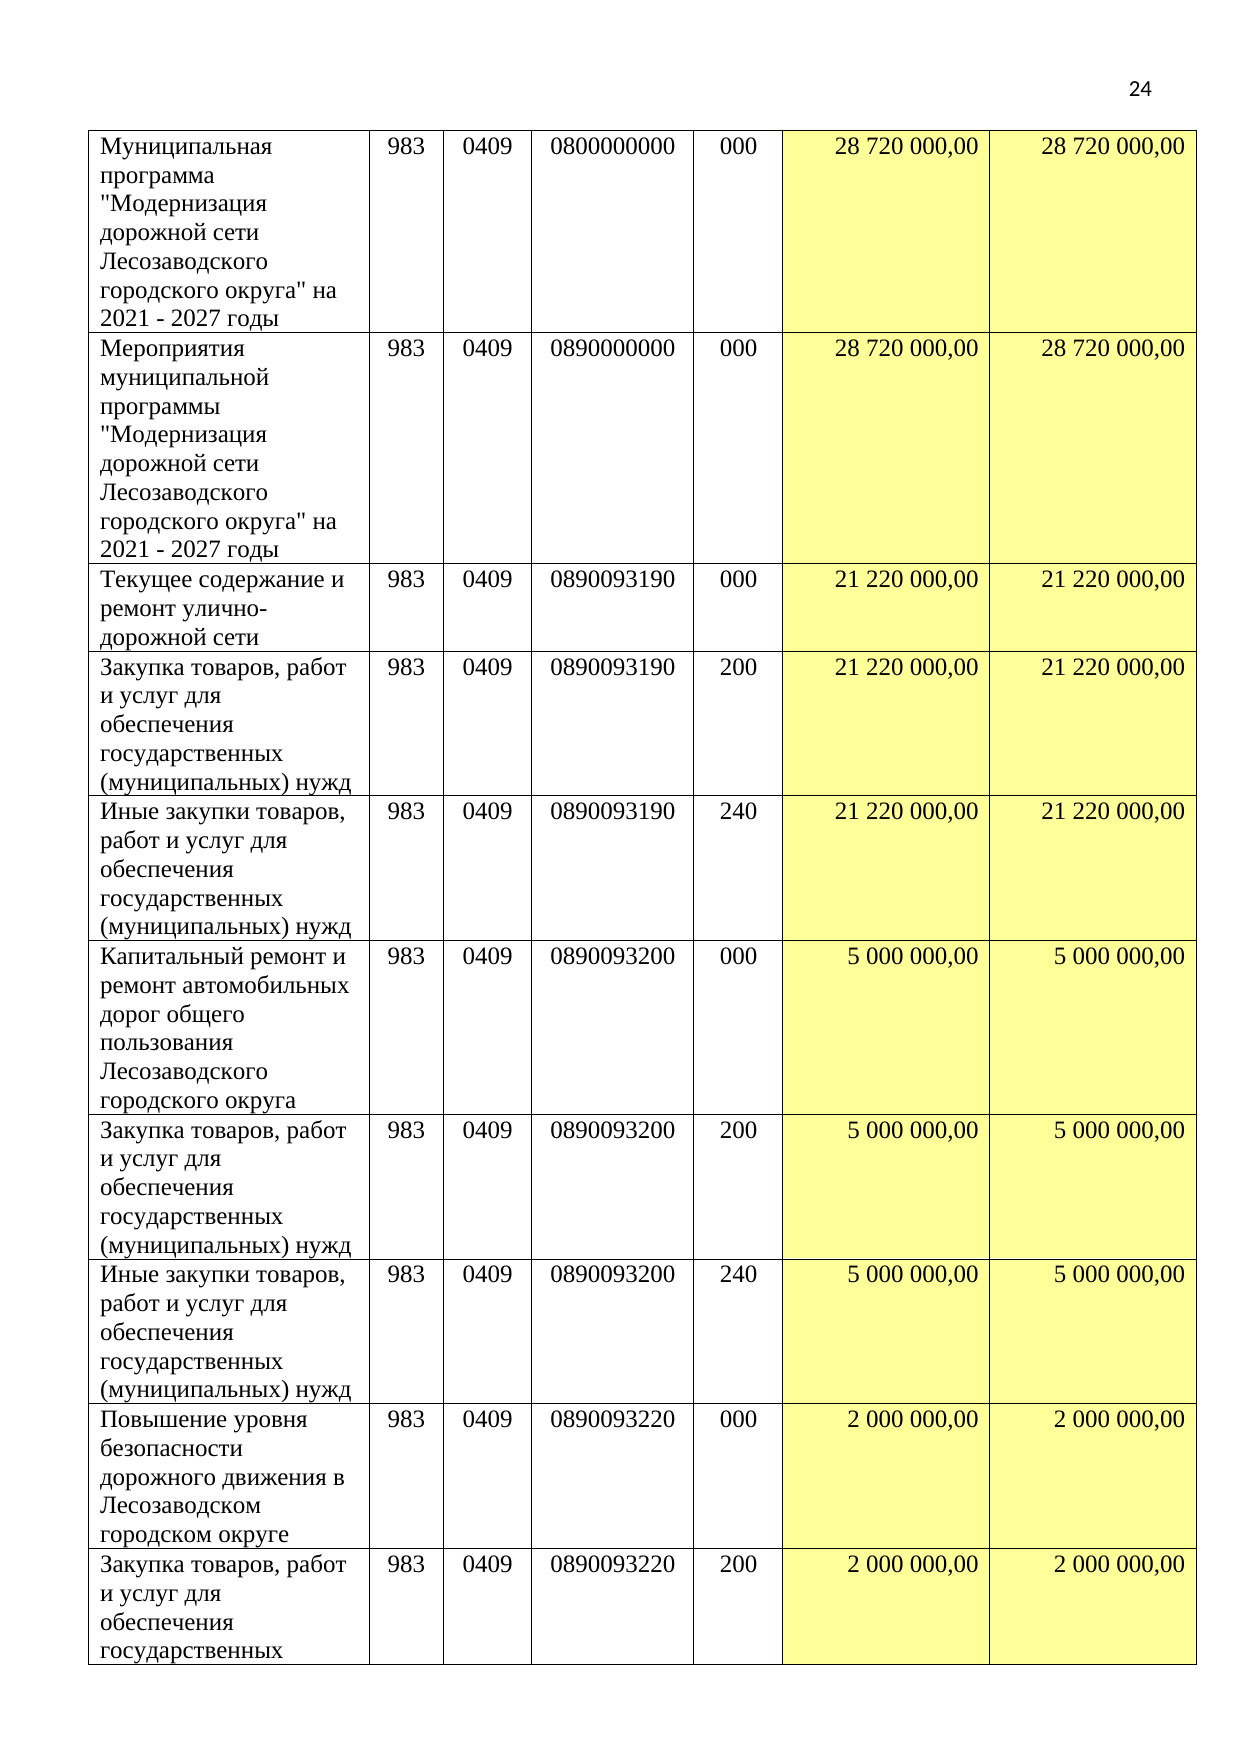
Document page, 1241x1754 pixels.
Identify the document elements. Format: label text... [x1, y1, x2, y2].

table_cell 200 [694, 652, 782, 795]
table_cell 983 [370, 1115, 443, 1258]
table_cell 0409 [444, 941, 531, 1114]
table_cell Повышение уровня безопасности дорожного движения в Лесозаводском городском округе [89, 1404, 369, 1548]
table_cell 21 220 000,00 [990, 564, 1196, 651]
table_cell 28 720 000,00 [990, 333, 1196, 563]
table_cell Мероприятия муниципальной программы "Модернизация дорожной сети Лесозаводского городского округа" на 2021 - 2027 годы [89, 333, 369, 563]
table_cell 5 000 000,00 [783, 1115, 989, 1258]
table_cell 0409 [444, 1260, 531, 1403]
table_cell 0800000000 [532, 131, 693, 332]
table_cell 0890093200 [532, 941, 693, 1114]
table_cell 2 000 000,00 [783, 1549, 989, 1664]
table_cell 0409 [444, 1115, 531, 1258]
table_cell 240 [694, 1260, 782, 1403]
table_cell 0409 [444, 131, 531, 332]
table_cell 0890093190 [532, 652, 693, 795]
table_cell 0890000000 [532, 333, 693, 563]
table_cell 000 [694, 131, 782, 332]
table_cell 0409 [444, 333, 531, 563]
table_cell 21 220 000,00 [783, 652, 989, 795]
table_cell Иные закупки товаров, работ и услуг для обеспечения государственных (муниципальных) нужд [89, 796, 369, 940]
table_cell 5 000 000,00 [783, 941, 989, 1114]
table_cell Закупка товаров, работ и услуг для обеспечения государственных (муниципальных) нужд [89, 652, 369, 795]
table_cell 21 220 000,00 [783, 796, 989, 940]
table_cell Текущее содержание и ремонт улично-дорожной сети [89, 564, 369, 651]
table_cell 983 [370, 333, 443, 563]
table_cell 2 000 000,00 [990, 1404, 1196, 1548]
table_cell 28 720 000,00 [990, 131, 1196, 332]
table_cell 000 [694, 1404, 782, 1548]
table_cell 983 [370, 1404, 443, 1548]
table_cell 28 720 000,00 [783, 333, 989, 563]
table_cell 5 000 000,00 [990, 1115, 1196, 1258]
table_cell 21 220 000,00 [990, 652, 1196, 795]
table_cell 983 [370, 131, 443, 332]
table_cell 0409 [444, 564, 531, 651]
table_cell 0890093190 [532, 796, 693, 940]
table_cell 0890093190 [532, 564, 693, 651]
table_cell 000 [694, 564, 782, 651]
table_cell 983 [370, 1260, 443, 1403]
table_cell 21 220 000,00 [783, 564, 989, 651]
table_cell 983 [370, 941, 443, 1114]
table_cell 240 [694, 796, 782, 940]
table_cell Иные закупки товаров, работ и услуг для обеспечения государственных (муниципальных) нужд [89, 1260, 369, 1403]
table_cell 5 000 000,00 [990, 941, 1196, 1114]
table_cell 200 [694, 1549, 782, 1664]
table_cell 0890093200 [532, 1260, 693, 1403]
table_cell Муниципальная программа "Модернизация дорожной сети Лесозаводского городского округа" на 2021 - 2027 годы [89, 131, 369, 332]
table_cell 2 000 000,00 [990, 1549, 1196, 1664]
table_cell 0409 [444, 1404, 531, 1548]
table_cell 200 [694, 1115, 782, 1258]
table_cell 983 [370, 564, 443, 651]
table_cell Капитальный ремонт и ремонт автомобильных дорог общего пользования Лесозаводского городского округа [89, 941, 369, 1114]
table_cell 0409 [444, 1549, 531, 1664]
table_cell 21 220 000,00 [990, 796, 1196, 940]
table_cell 000 [694, 941, 782, 1114]
table_cell 983 [370, 652, 443, 795]
table_cell 5 000 000,00 [990, 1260, 1196, 1403]
table_cell 0409 [444, 796, 531, 940]
table_cell 28 720 000,00 [783, 131, 989, 332]
table_cell 2 000 000,00 [783, 1404, 989, 1548]
table_cell 0890093220 [532, 1404, 693, 1548]
table_cell 983 [370, 796, 443, 940]
table_cell 5 000 000,00 [783, 1260, 989, 1403]
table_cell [89, 1549, 369, 1664]
table_cell 000 [694, 333, 782, 563]
table_cell Закупка товаров, работ и услуг для обеспечения государственных (муниципальных) нужд [89, 1115, 369, 1258]
table_cell 983 [370, 1549, 443, 1664]
table_cell 0890093220 [532, 1549, 693, 1664]
table_cell 0890093200 [532, 1115, 693, 1258]
table_cell 0409 [444, 652, 531, 795]
